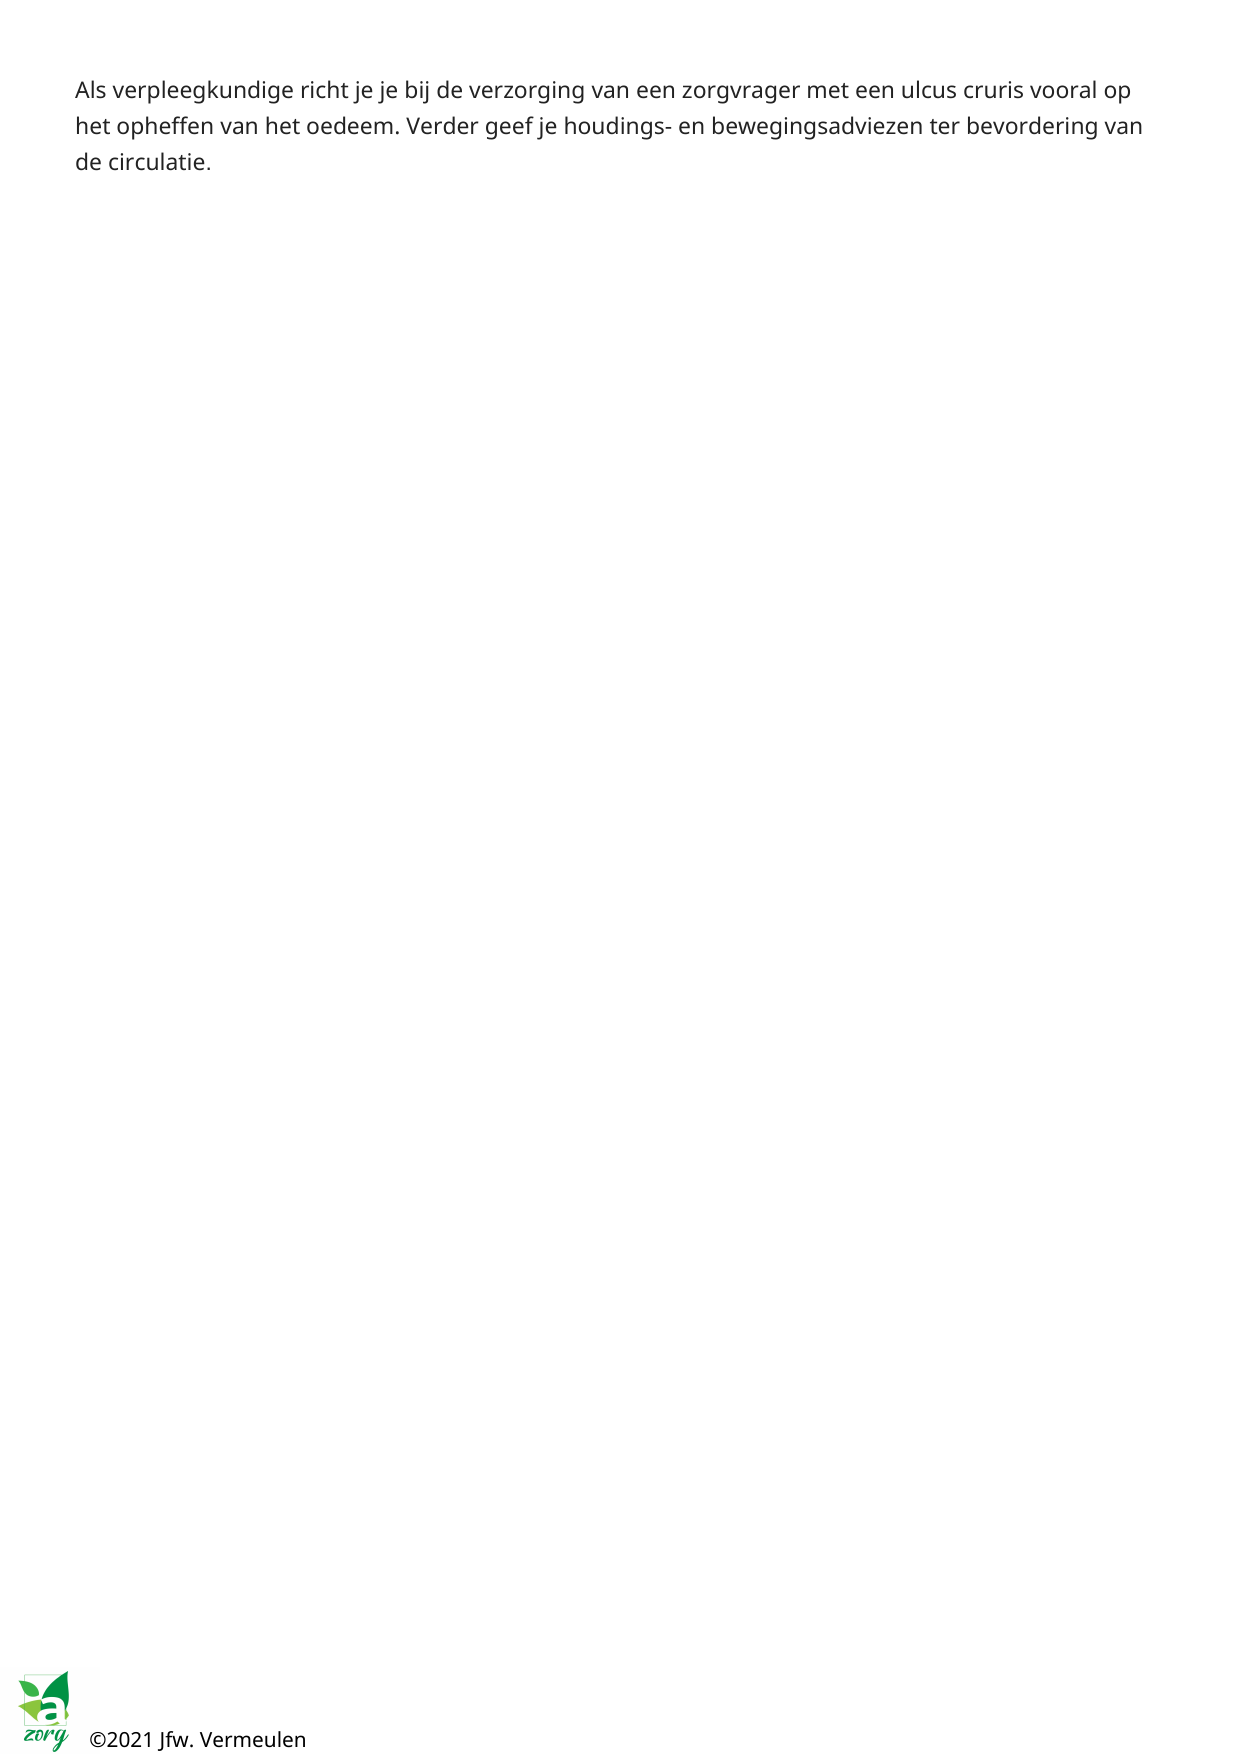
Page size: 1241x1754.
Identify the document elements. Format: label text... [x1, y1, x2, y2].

text Als verpleegkundige richt je je bij de verzorging van een zorgvrager met een ulcus cruris vooral op het opheffen van het oedeem. Verder geef je houdings- en bewegingsadviezen ter bevordering van de circulatie. [75, 74, 1152, 177]
picture [0, 1667, 100, 1754]
